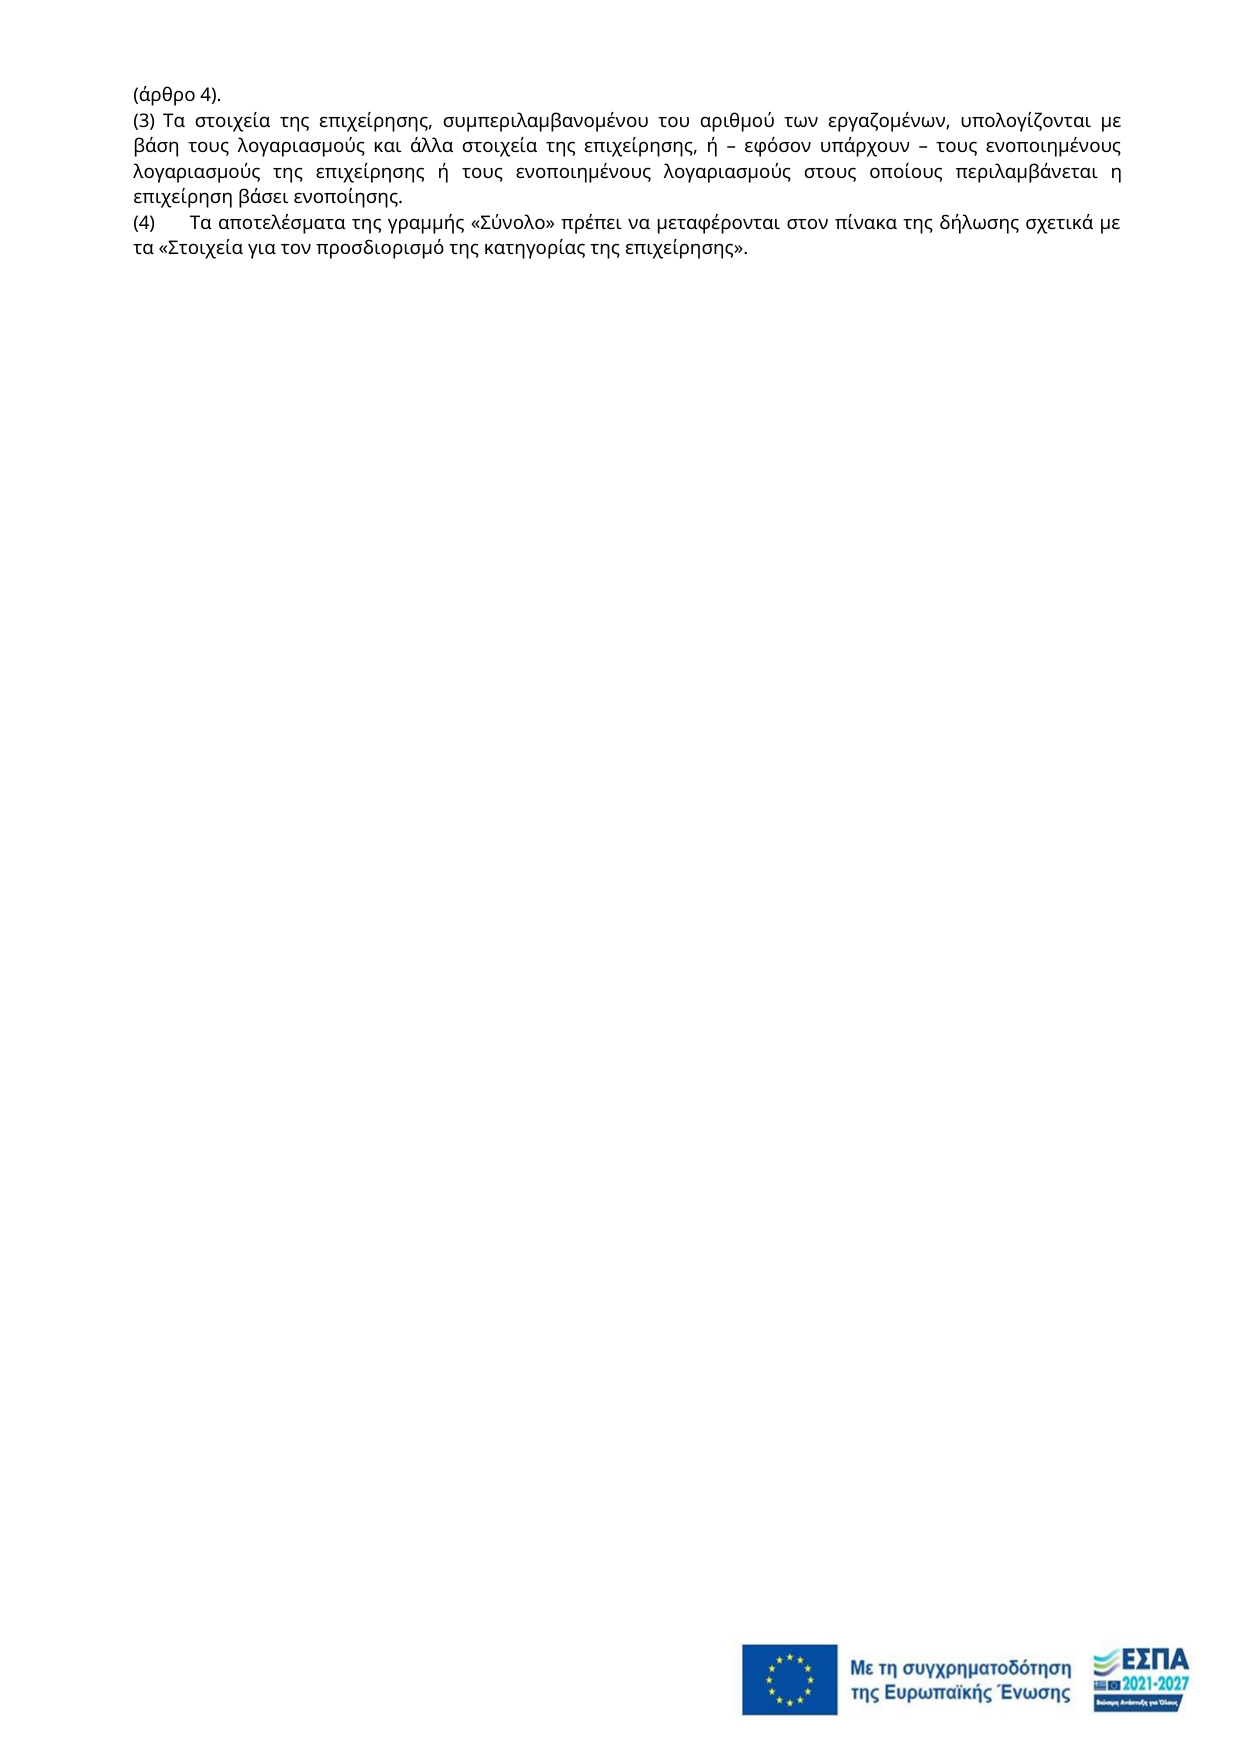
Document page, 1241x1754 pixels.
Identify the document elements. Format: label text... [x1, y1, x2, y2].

list Τα αποτελέσματα της γραμμής «Σύνολο» πρέπει να μεταφέρονται στον πίνακα της δήλωσης σχετικά με τα «Στοιχεία για τον προσδιορισμό της κατηγορίας της επιχείρησης». [133, 209, 1122, 260]
list Τα στοιχεία της επιχείρησης, συμπεριλαμβανομένου του αριθμού των εργαζομένων, υπολογίζονται με βάση τους λογαριασμούς και άλλα στοιχεία της επιχείρησης, ή – εφόσον υπάρχουν – τους ενοποιημένους λογαριασμούς της επιχείρησης ή τους ενοποιημένους λογαριασμούς στους οποίους περιλαμβάνεται η επιχείρηση βάσει ενοποίησης. [133, 107, 1123, 209]
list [133, 81, 1122, 107]
picture [730, 1639, 1196, 1721]
